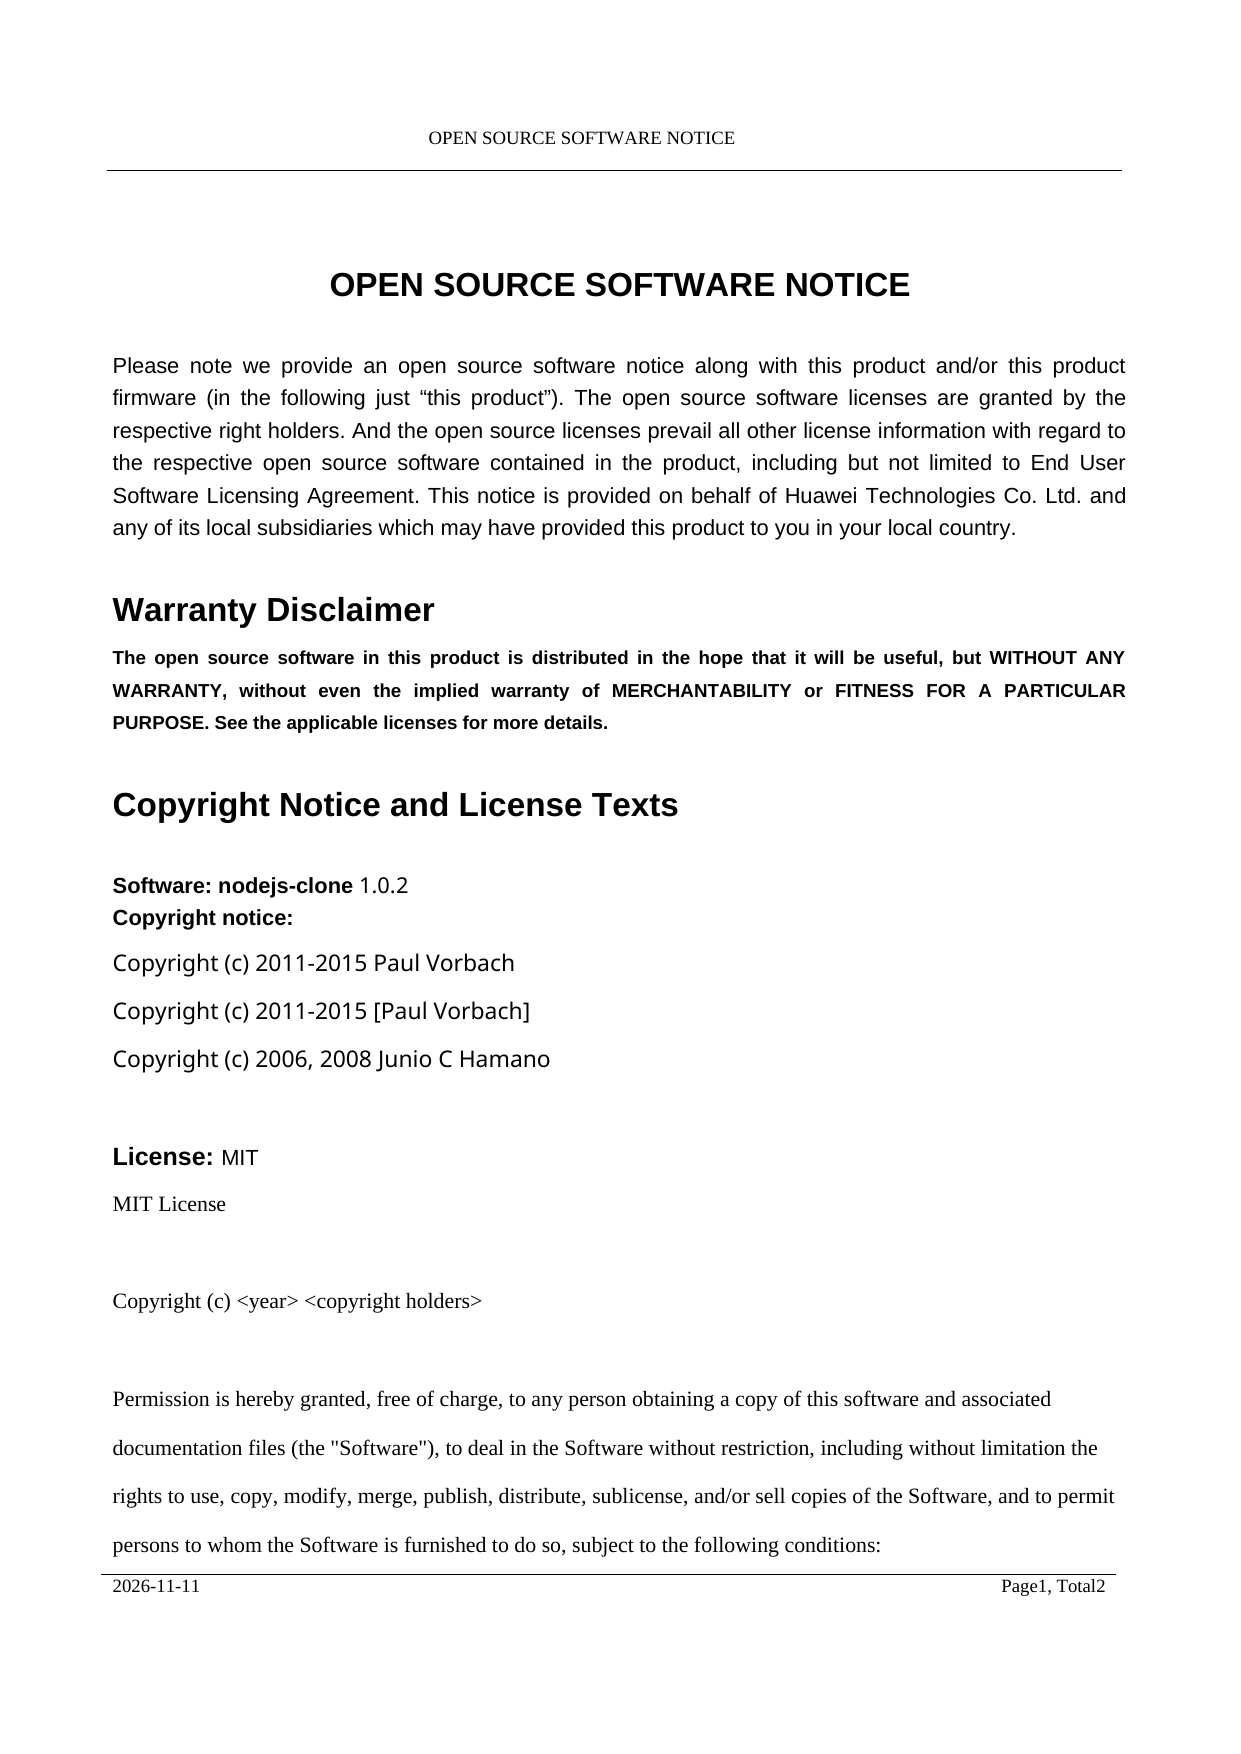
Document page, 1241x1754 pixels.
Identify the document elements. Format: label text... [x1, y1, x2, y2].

text The open source software in this product is distributed in the hope that it will be useful, but WITHOUT ANY WARRANTY, without even the implied warranty of MERCHANTABILITY or FITNESS FOR A PARTICULAR PURPOSE. See the applicable licenses for more details. [112, 641, 1128, 739]
text Copyright notice: [112, 901, 1128, 934]
text Copyright (c) 2011-2015 [Paul Vorbach] [112, 995, 1128, 1027]
text License: MIT [112, 1140, 1128, 1173]
text Copyright Notice and License Texts [112, 771, 1128, 836]
text Copyright (c) 2006, 2008 Junio C Hamano [112, 1043, 1128, 1124]
text OPEN SOURCE SOFTWARE NOTICE [112, 251, 1128, 316]
text Software: nodejs-clone 1.0.2 [112, 869, 1128, 901]
text Warranty Disclaimer [112, 576, 1128, 641]
text Copyright (c) 2011-2015 Paul Vorbach [112, 947, 1128, 979]
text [112, 1187, 1128, 1561]
text Please note we provide an open source software notice along with this product and/or this product firmware (in the following just “this product”). The open source software licenses are granted by the respective right holders. And the open source licenses prevail all other license information with regard to the respective open source software contained in the product, including but not limited to End User Software Licensing Agreement. This notice is provided on behalf of Huawei Technologies Co. Ltd. and any of its local subsidiaries which may have provided this product to you in your local country. [112, 349, 1128, 544]
